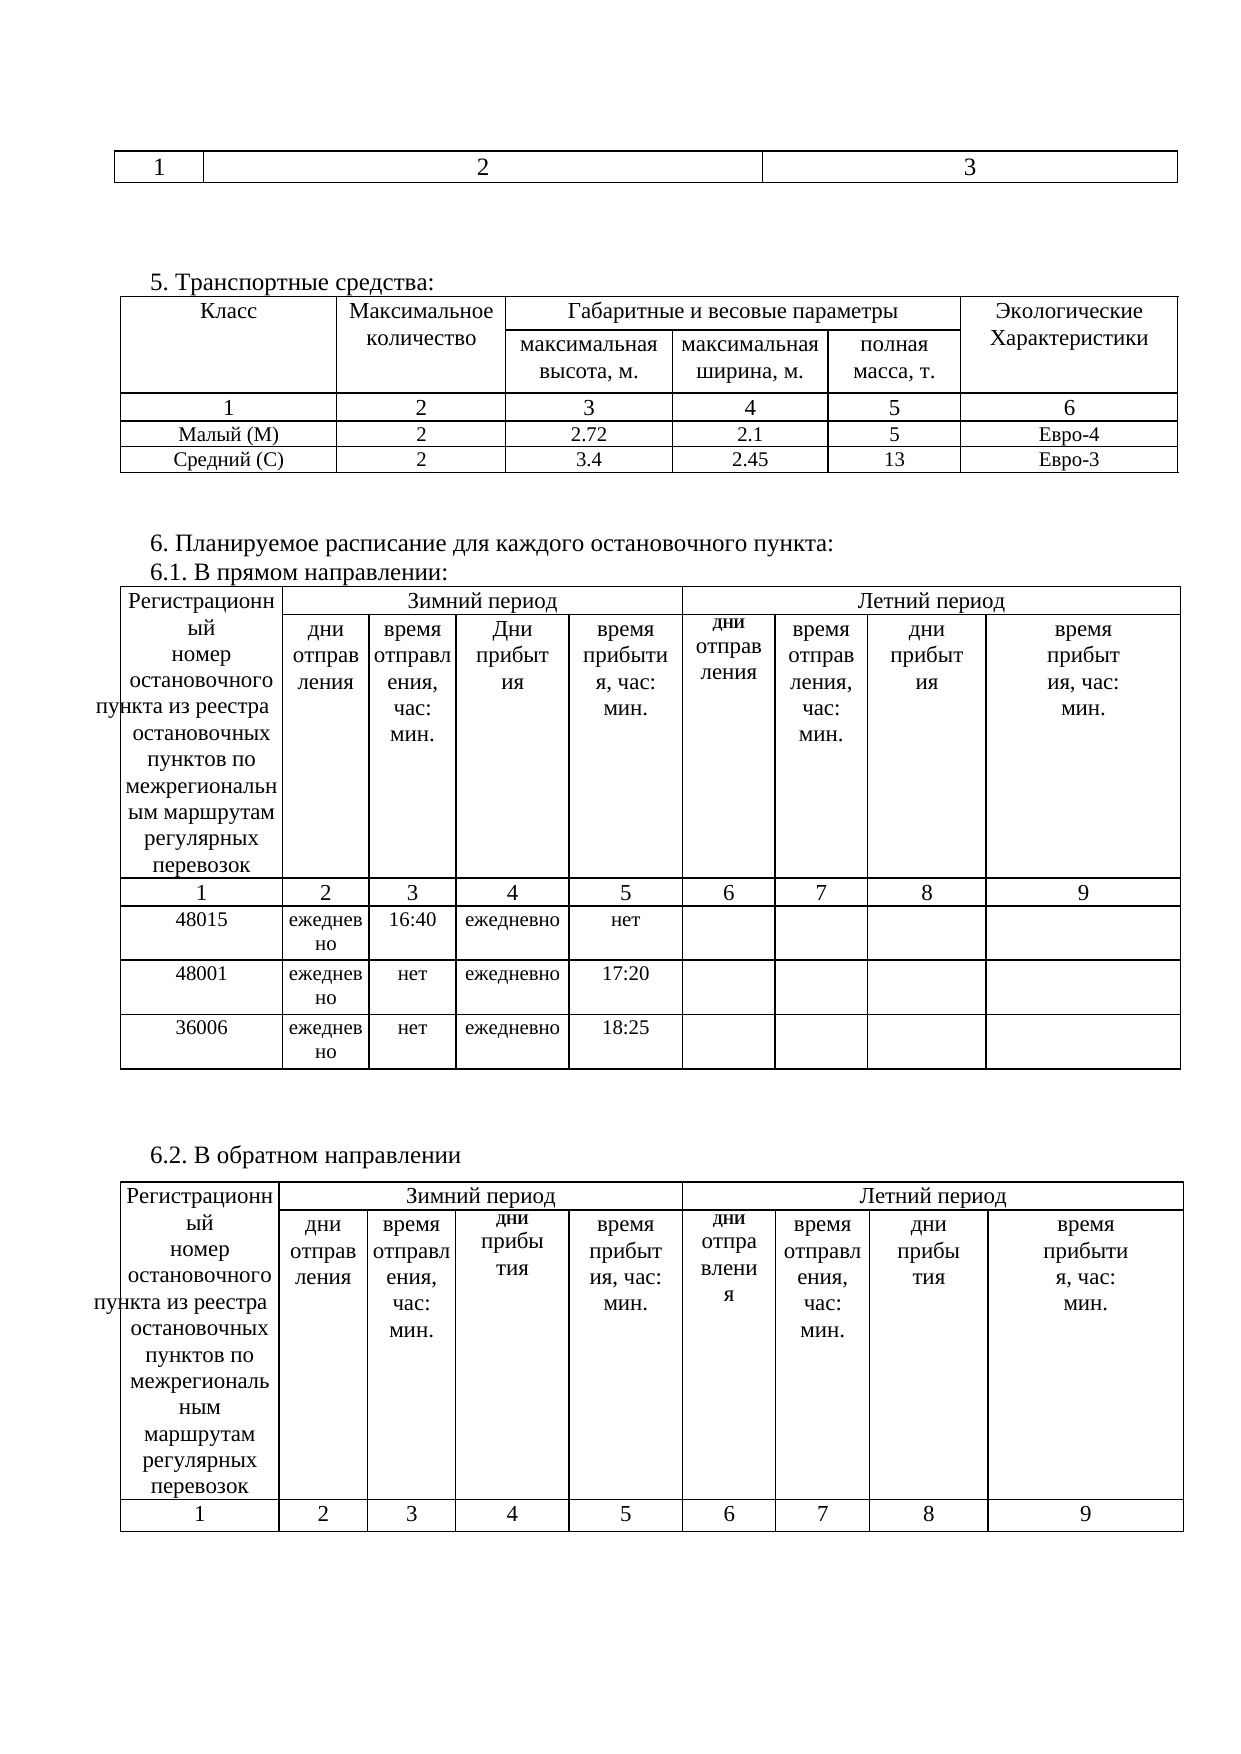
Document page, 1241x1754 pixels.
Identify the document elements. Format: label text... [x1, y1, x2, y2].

table_cell [776, 961, 867, 1014]
table_cell [987, 907, 1180, 959]
table_cell Малый (М) [121, 422, 336, 446]
table_cell 2.45 [673, 447, 827, 471]
table_cell 3.4 [506, 447, 672, 471]
table_cell 7 [776, 879, 867, 905]
table_cell 18:25 [570, 1015, 682, 1068]
table_cell Средний (С) [121, 447, 336, 471]
table_cell ежедневно [457, 961, 568, 1014]
table_cell дни отправ ления [280, 1211, 367, 1499]
text 5. Транспортные средства: [150, 267, 1090, 296]
table_header Габаритные и весовые параметры [506, 297, 960, 329]
table_cell время отправ ления, час: мин. [776, 615, 867, 877]
table_cell [868, 961, 985, 1014]
table_header Класс [121, 297, 336, 392]
table_cell Евро-4 [961, 422, 1177, 446]
table_cell 8 [870, 1500, 987, 1531]
table_cell 16:40 [370, 907, 455, 959]
table_cell ДНИ прибы тия [456, 1211, 568, 1499]
table_cell 17:20 [570, 961, 682, 1014]
table_cell максимальная ширина, м. [673, 331, 827, 392]
table_cell ежедневно [457, 907, 568, 959]
table_cell 48015 [121, 907, 282, 959]
table_cell 48001 [121, 961, 282, 1014]
table_cell время прибыт ия, час: мин. [987, 615, 1180, 877]
table_cell [683, 1015, 774, 1068]
table_cell [868, 907, 985, 959]
table_cell [683, 907, 774, 959]
table_cell 1 [121, 879, 282, 905]
table_cell [987, 1015, 1180, 1068]
table_cell [776, 907, 867, 959]
table_cell 5 [829, 394, 960, 420]
table_cell дни прибыт ия [868, 615, 985, 877]
table_cell дни отправ ления [283, 615, 368, 877]
table_cell 8 [868, 879, 985, 905]
table_cell 2 [280, 1500, 367, 1531]
table_header Летний период [683, 1183, 1183, 1209]
table_cell Дни прибыт ия [457, 615, 568, 877]
text 6.1. В прямом направлении: [150, 557, 1090, 586]
table_header Максимальное количество [337, 297, 505, 392]
table_cell 6 [683, 879, 774, 905]
table_cell [868, 1015, 985, 1068]
table_cell [683, 961, 774, 1014]
text 6. Планируемое расписание для каждого остановочного пункта: [150, 528, 1090, 557]
text 6.2. В обратном направлении [150, 1140, 1090, 1168]
table_cell нет [370, 961, 455, 1014]
table_cell 3 [368, 1500, 455, 1531]
table_cell 3 [763, 152, 1177, 181]
table_cell дни прибы тия [870, 1211, 987, 1499]
table_cell время отправл ения, час: мин. [370, 615, 455, 877]
table_cell 4 [673, 394, 827, 420]
table_cell 1 [115, 152, 203, 181]
table_cell время прибыти я, час: мин. [570, 615, 682, 877]
table_header Регистрационный номер остановочного пункта из реестра остановочных пунктов по межрегиональным маршрутам регулярных перевозок [121, 587, 282, 877]
table_header Летний период [683, 587, 1180, 613]
table_cell Евро-3 [961, 447, 1177, 471]
table_cell [987, 961, 1180, 1014]
table_cell [776, 1015, 867, 1068]
table_cell время отправл ения, час: мин. [368, 1211, 455, 1499]
table_header Экологические Характеристики [961, 297, 1177, 392]
table_cell ежедневно [457, 1015, 568, 1068]
table_cell ДНИ отпра влени я [683, 1211, 775, 1499]
table_cell 36006 [121, 1015, 282, 1068]
table_cell 2 [337, 422, 505, 446]
table_cell 6 [961, 394, 1177, 420]
table_cell 2 [283, 879, 368, 905]
table_cell 4 [456, 1500, 568, 1531]
table_cell 2.1 [673, 422, 827, 446]
table_cell ДНИ отправ ления [683, 615, 774, 877]
table_cell нет [570, 907, 682, 959]
table_cell полная масса, т. [829, 331, 960, 392]
table_cell 5 [570, 1500, 682, 1531]
table_cell 2 [337, 447, 505, 471]
table_cell 7 [776, 1500, 869, 1531]
table_cell 2 [204, 152, 762, 181]
table_cell время прибыти я, час: мин. [989, 1211, 1183, 1499]
table_header Зимний период [280, 1183, 682, 1209]
table_cell максимальная высота, м. [506, 331, 672, 392]
table_cell 2.72 [506, 422, 672, 446]
table_cell 3 [370, 879, 455, 905]
table_cell нет [370, 1015, 455, 1068]
table_cell 5 [570, 879, 682, 905]
table_cell 9 [989, 1500, 1183, 1531]
table_cell время прибыт ия, час: мин. [570, 1211, 682, 1499]
table_cell 6 [683, 1500, 775, 1531]
table_cell 1 [121, 1500, 278, 1531]
table_cell 3 [506, 394, 672, 420]
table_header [121, 1183, 278, 1499]
table_cell ежедневно [283, 907, 368, 959]
table_cell 13 [829, 447, 960, 471]
table_cell 1 [121, 394, 336, 420]
table_cell 4 [457, 879, 568, 905]
table_cell 5 [829, 422, 960, 446]
table_cell 9 [987, 879, 1180, 905]
table_cell ежедневно [283, 1015, 368, 1068]
table_cell время отправл ения, час: мин. [776, 1211, 869, 1499]
table_cell ежедневно [283, 961, 368, 1014]
table_header Зимний период [283, 587, 682, 613]
table_cell 2 [337, 394, 505, 420]
